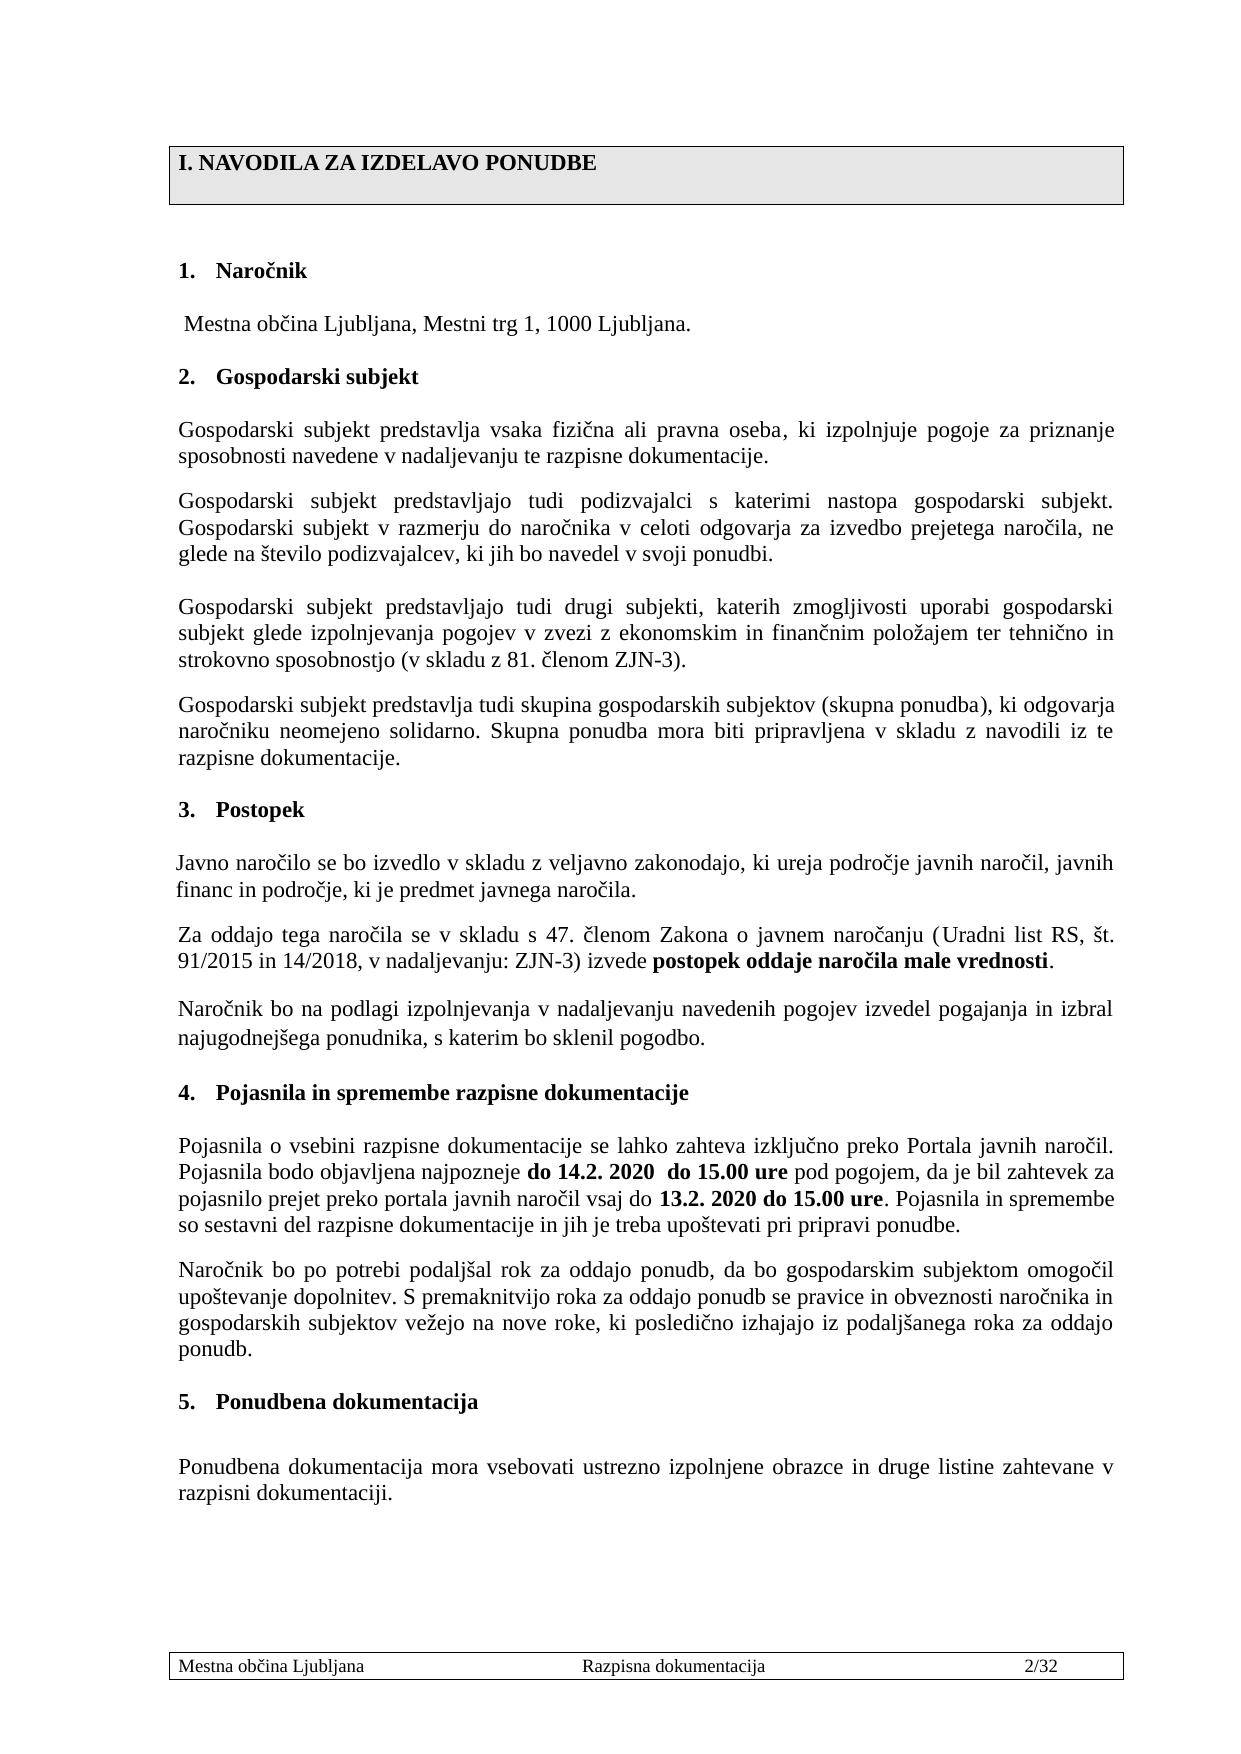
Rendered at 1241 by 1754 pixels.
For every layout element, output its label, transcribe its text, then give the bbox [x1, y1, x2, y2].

text Gospodarski subjekt predstavlja vsaka fizična ali pravna oseba, ki izpolnjuje pogoje za priznanje sposobnosti navedene v nadaljevanju te razpisne dokumentacije. [178, 416, 1115, 468]
list Javno naročilo se bo izvedlo v skladu z veljavno zakonodajo, ki ureja področje javnih naročil, javnih financ in področje, ki je predmet javnega naročila. [176, 849, 1115, 902]
list Naročnik [178, 257, 1115, 284]
text Ponudbena dokumentacija mora vsebovati ustrezno izpolnjene obrazce in druge listine zahtevane v razpisni dokumentaciji. [178, 1453, 1115, 1506]
text Pojasnila o vsebini razpisne dokumentacije se lahko zahteva izključno preko Portala javnih naročil. Pojasnila bodo objavljena najpozneje do 14.2. 2020 do 15.00 ure pod pogojem, da je bil zahtevek za pojasnilo prejet preko portala javnih naročil vsaj do 13.2. 2020 do 15.00 ure. Pojasnila in spremembe so sestavni del razpisne dokumentacije in jih je treba upoštevati pri pripravi ponudbe. [178, 1132, 1115, 1237]
list Postopek [178, 797, 1115, 823]
text Gospodarski subjekt predstavlja tudi skupina gospodarskih subjektov (skupna ponudba), ki odgovarja naročniku neomejeno solidarno. Skupna ponudba mora biti pripravljena v skladu z navodili iz te razpisne dokumentacije. [178, 691, 1115, 770]
list Ponudbena dokumentacija [178, 1388, 1115, 1414]
text Gospodarski subjekt predstavljajo tudi podizvajalci s katerimi nastopa gospodarski subjekt. Gospodarski subjekt v razmerju do naročnika v celoti odgovarja za izvedbo prejetega naročila, ne glede na število podizvajalcev, ki jih bo navedel v svoji ponudbi. [178, 487, 1115, 567]
list Pojasnila in spremembe razpisne dokumentacije [178, 1079, 1115, 1106]
list Mestna občina Ljubljana, Mestni trg 1, 1000 Ljubljana. [184, 310, 1115, 337]
text Naročnik bo na podlagi izpolnjevanja v nadaljevanju navedenih pogojev izvedel pogajanja in izbral najugodnejšega ponudnika, s katerim bo sklenil pogodbo. [178, 995, 1115, 1050]
list Gospodarski subjekt [178, 363, 1115, 389]
text Gospodarski subjekt predstavljajo tudi drugi subjekti, katerih zmogljivosti uporabi gospodarski subjekt glede izpolnjevanja pogojev v zvezi z ekonomskim in finančnim položajem ter tehnično in strokovno sposobnostjo (v skladu z 81. členom ZJN-3). [178, 593, 1115, 672]
list I. NAVODILA ZA IZDELAVO PONUDBE [170, 147, 1123, 172]
text Za oddajo tega naročila se v skladu s 47. členom Zakona o javnem naročanju (Uradni list RS, št. 91/2015 in 14/2018, v nadaljevanju: ZJN-3) izvede postopek oddaje naročila male vrednosti. [178, 921, 1115, 974]
text Naročnik bo po potrebi podaljšal rok za oddajo ponudb, da bo gospodarskim subjektom omogočil upoštevanje dopolnitev. S premaknitvijo roka za oddajo ponudb se pravice in obveznosti naročnika in gospodarskih subjektov vežejo na nove roke, ki posledično izhajajo iz podaljšanega roka za oddajo ponudb. [178, 1256, 1115, 1362]
